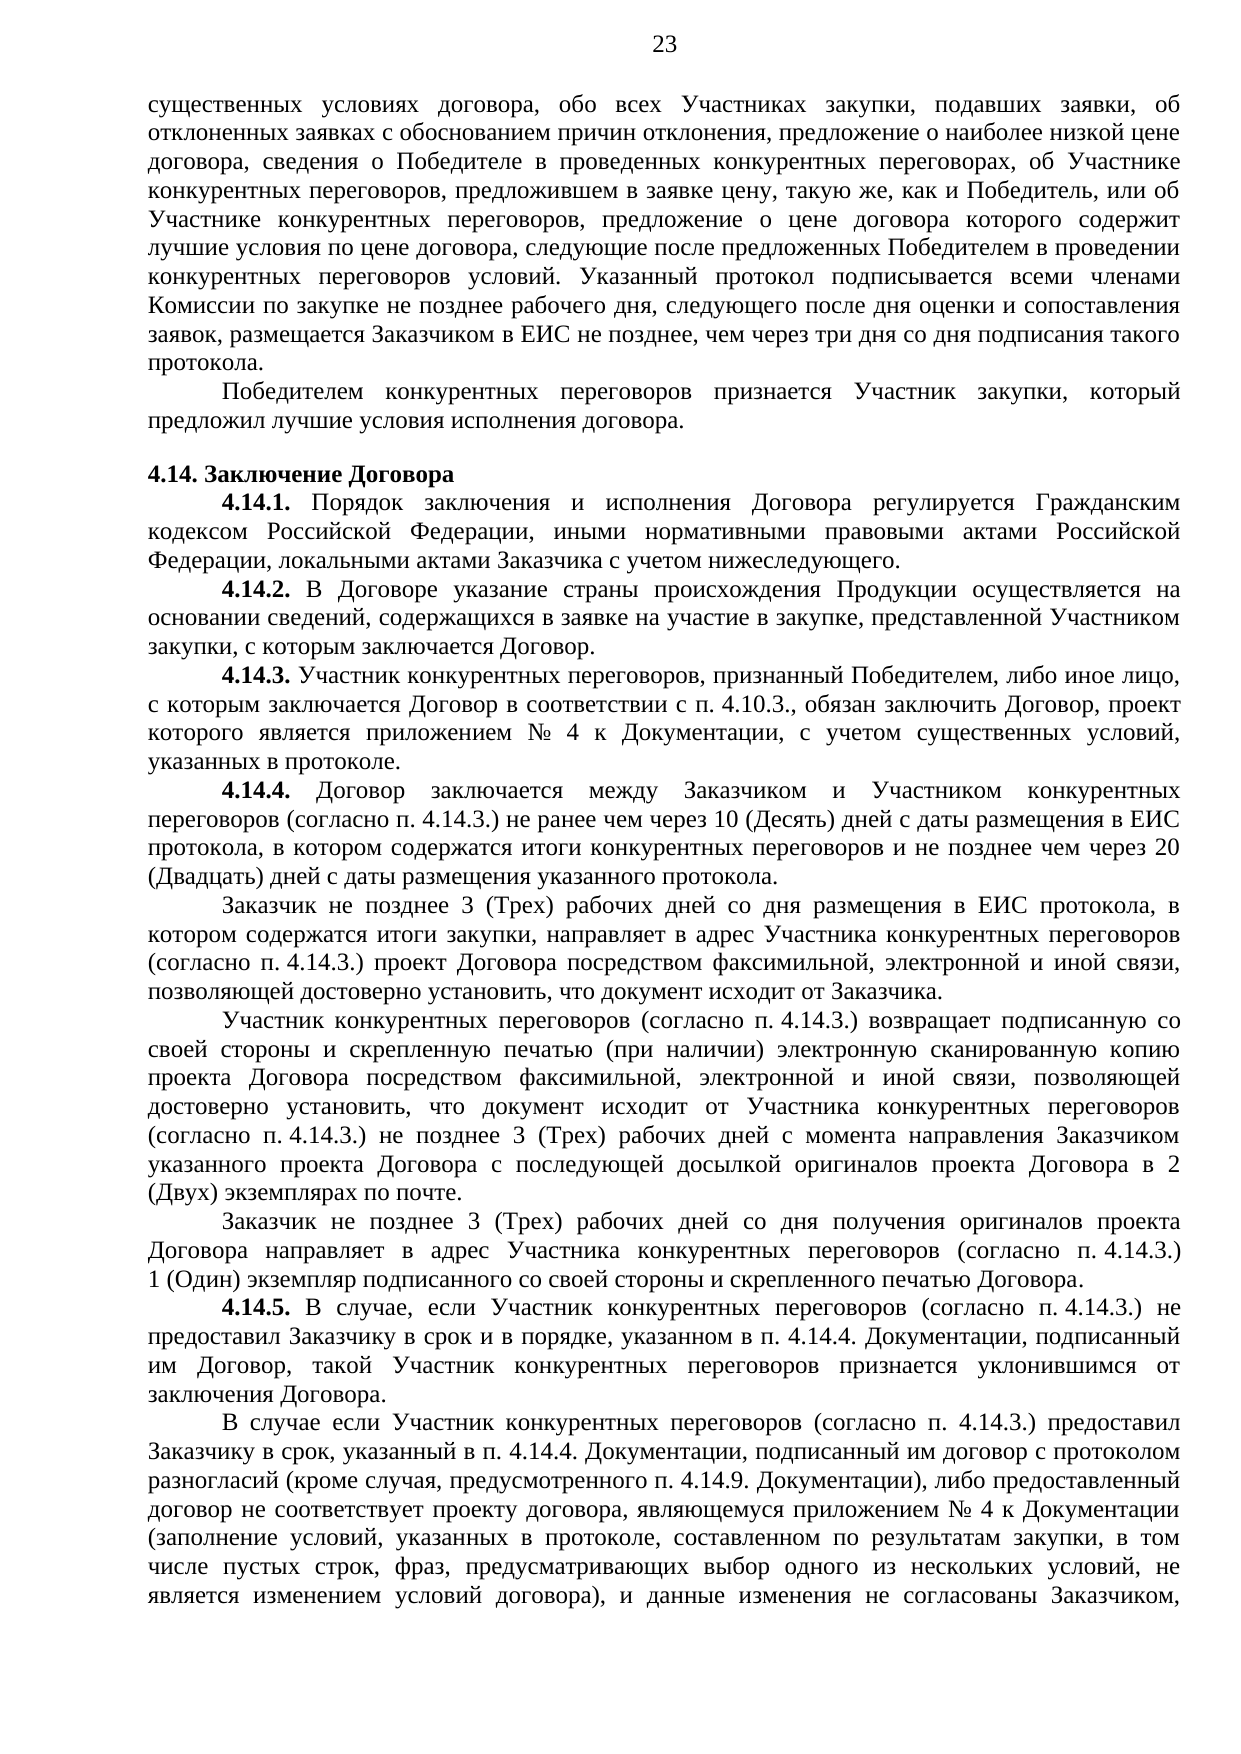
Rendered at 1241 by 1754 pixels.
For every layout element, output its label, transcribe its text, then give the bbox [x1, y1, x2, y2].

text 4.14.1. Порядок заключения и исполнения Договора регулируется Гражданским кодексом Российской Федерации, иными нормативными правовыми актами Российской Федерации, локальными актами Заказчика с учетом нижеследующего. [148, 487, 1181, 574]
text Заказчик не позднее 3 (Трех) рабочих дней со дня получения оригиналов проекта Договора направляет в адрес Участника конкурентных переговоров (согласно п. 4.14.3.) 1 (Один) экземпляр подписанного со своей стороны и скрепленного печатью Договора. [148, 1206, 1181, 1292]
text 4.14.2. В Договоре указание страны происхождения Продукции осуществляется на основании сведений, содержащихся в заявке на участие в закупке, представленной Участником закупки, с которым заключается Договор. [148, 574, 1181, 660]
text 4.14.5. В случае, если Участник конкурентных переговоров (согласно п. 4.14.3.) не предоставил Заказчику в срок и в порядке, указанном в п. 4.14.4. Документации, подписанный им Договор, такой Участник конкурентных переговоров признается уклонившимся от заключения Договора. [148, 1292, 1181, 1407]
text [148, 1407, 1181, 1609]
text 4.14.4. Договор заключается между Заказчиком и Участником конкурентных переговоров (согласно п. 4.14.3.) не ранее чем через 10 (Десять) дней с даты размещения в ЕИС протокола, в котором содержатся итоги конкурентных переговоров и не позднее чем через 20 (Двадцать) дней с даты размещения указанного протокола. [148, 775, 1181, 890]
text 4.14.3. Участник конкурентных переговоров, признанный Победителем, либо иное лицо, с которым заключается Договор в соответствии с п. 4.10.3., обязан заключить Договор, проект которого является приложением № 4 к Документации, с учетом существенных условий, указанных в протоколе. [148, 660, 1181, 775]
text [148, 89, 1181, 376]
text Победителем конкурентных переговоров признается Участник закупки, который предложил лучшие условия исполнения договора. [148, 376, 1181, 434]
text 4.14. Заключение Договора [148, 459, 1181, 487]
text Заказчик не позднее 3 (Трех) рабочих дней со дня размещения в ЕИС протокола, в котором содержатся итоги закупки, направляет в адрес Участника конкурентных переговоров (согласно п. 4.14.3.) проект Договора посредством факсимильной, электронной и иной связи, позволяющей достоверно установить, что документ исходит от Заказчика. [148, 890, 1181, 1005]
text Участник конкурентных переговоров (согласно п. 4.14.3.) возвращает подписанную со своей стороны и скрепленную печатью (при наличии) электронную сканированную копию проекта Договора посредством факсимильной, электронной и иной связи, позволяющей достоверно установить, что документ исходит от Участника конкурентных переговоров (согласно п. 4.14.3.) не позднее 3 (Трех) рабочих дней с момента направления Заказчиком указанного проекта Договора с последующей досылкой оригиналов проекта Договора в 2 (Двух) экземплярах по почте. [148, 1005, 1181, 1206]
